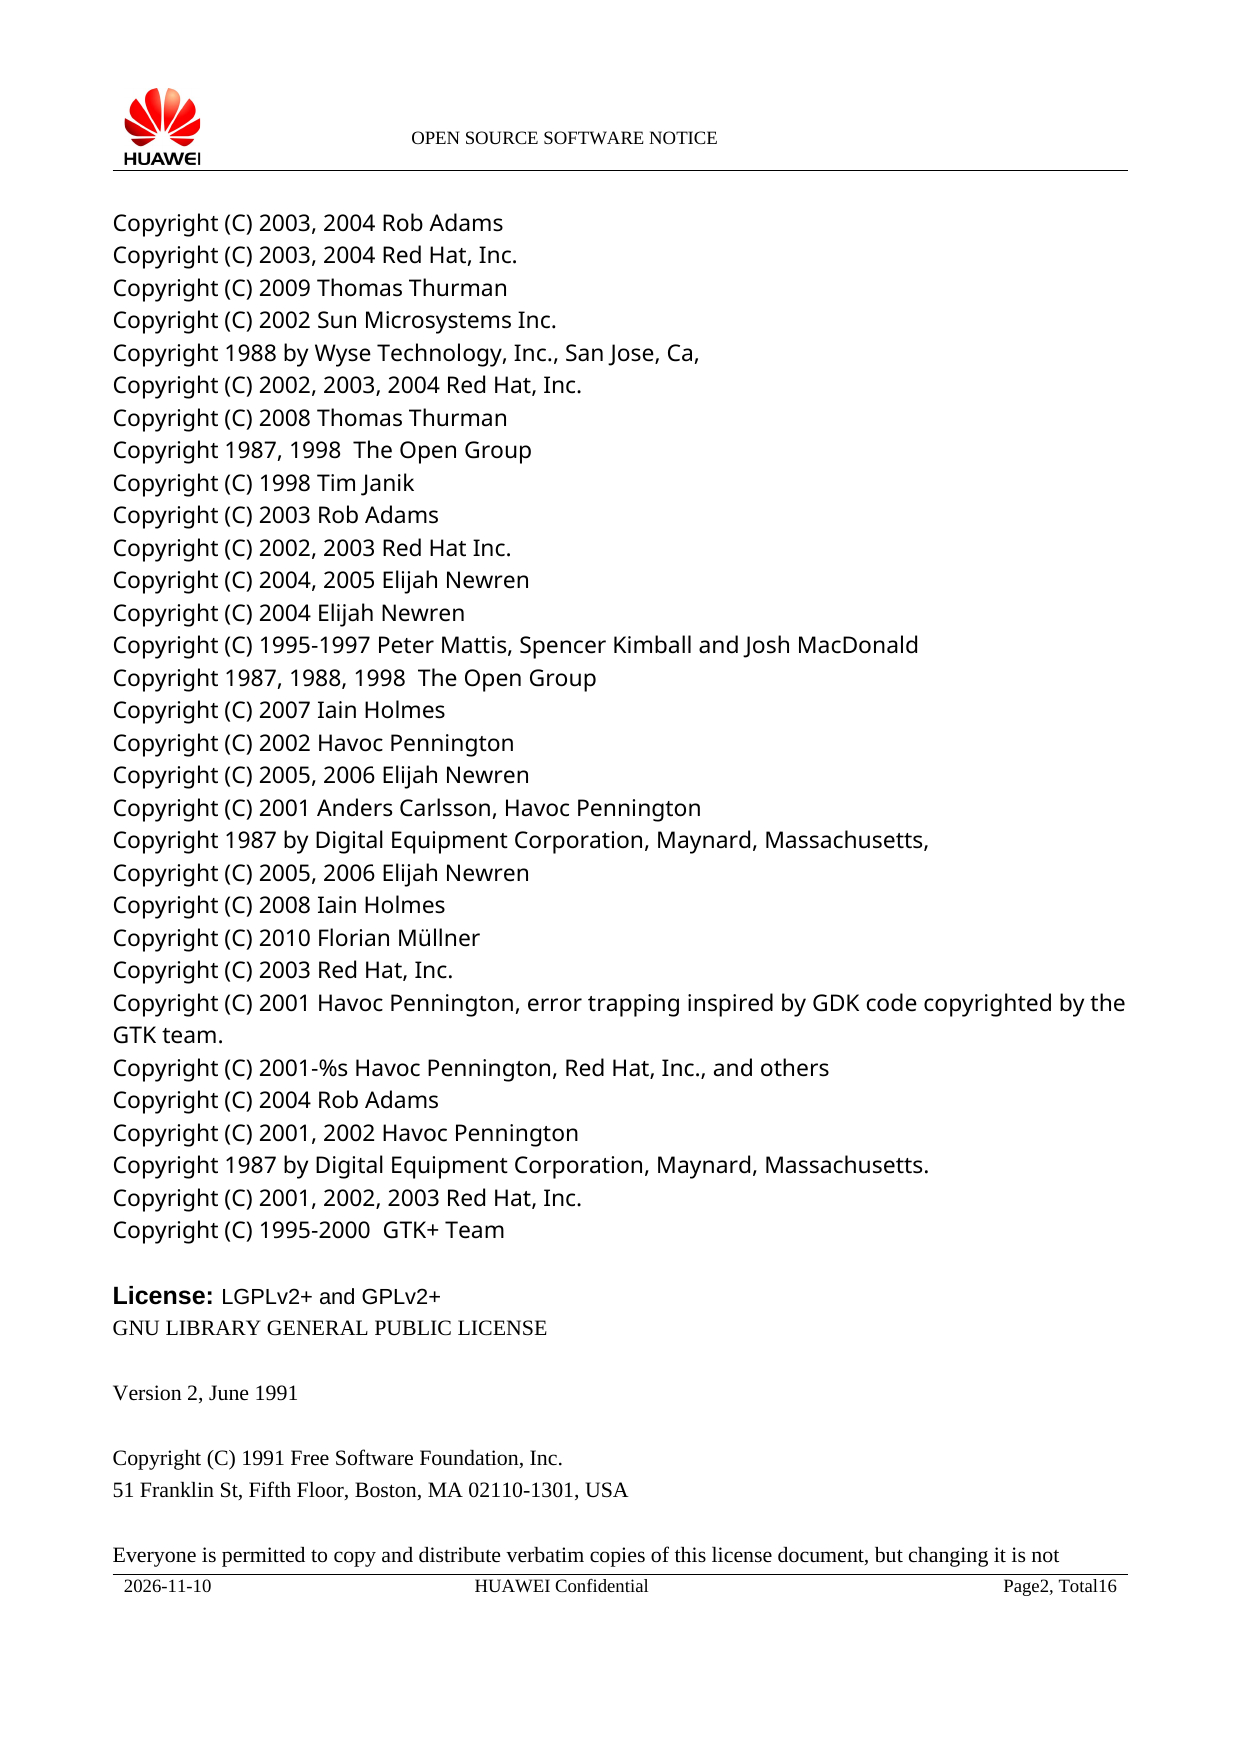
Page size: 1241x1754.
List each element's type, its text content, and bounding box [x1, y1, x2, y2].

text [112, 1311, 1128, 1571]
picture [124, 88, 201, 165]
text Copyright (C) 2008 Iain Holmes Copyright (C) 2010 Florian Müllner Copyright (C) 2003 Red Hat, Inc. Copyright (C) 2001 Havoc Pennington, error trapping inspired by GDK code copyrighted by the GTK team. Copyright (C) 2001-%s Havoc Pennington, Red Hat, Inc., and others Copyright (C) 2004 Rob Adams Copyright (C) 2001, 2002 Havoc Pennington Copyright 1987 by Digital Equipment Corporation, Maynard, Massachusetts. Copyright (C) 2001, 2002, 2003 Red Hat, Inc. Copyright (C) 1995-2000 GTK+ Team [112, 889, 1128, 1279]
text License: LGPLv2+ and GPLv2+ [112, 1279, 1128, 1311]
